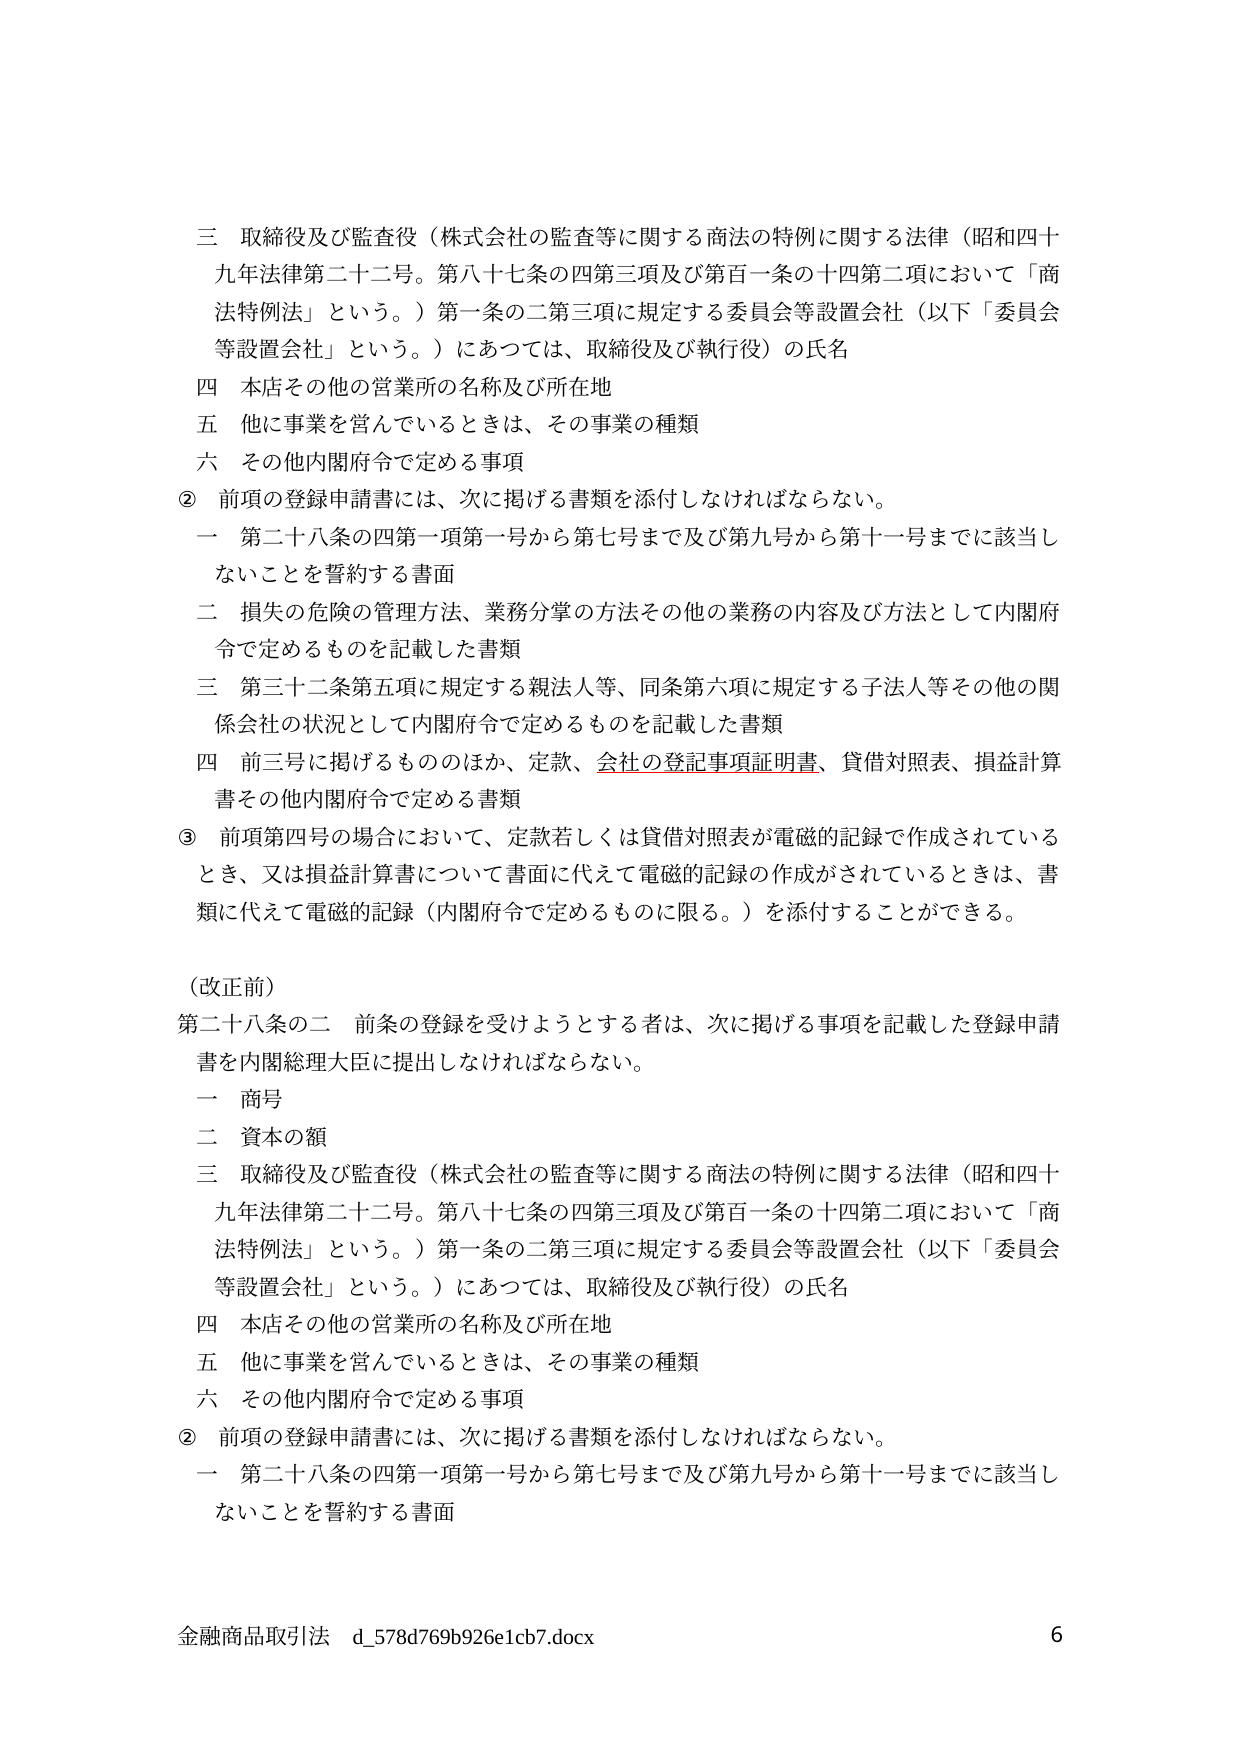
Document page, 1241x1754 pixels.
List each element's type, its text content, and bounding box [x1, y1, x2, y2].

text 五 他に事業を営んでいるときは、その事業の種類 [196, 1342, 1063, 1379]
text 一 商号 [196, 1079, 1063, 1117]
text 第二十八条の二 前条の登録を受けようとする者は、次に掲げる事項を記載した登録申請書を内閣総理大臣に提出しなければならない。 [177, 1004, 1063, 1079]
text 二 損失の危険の管理方法、業務分掌の方法その他の業務の内容及び方法として内閣府令で定めるものを記載した書類 [196, 592, 1063, 667]
text ② 前項の登録申請書には、次に掲げる書類を添付しなければならない。 [177, 1417, 1063, 1454]
text 三 取締役及び監査役（株式会社の監査等に関する商法の特例に関する法律（昭和四十九年法律第二十二号。第八十七条の四第三項及び第百一条の十四第二項において「商法特例法」という。）第一条の二第三項に規定する委員会等設置会社（以下「委員会等設置会社」という。）にあつては、取締役及び執行役）の氏名 [196, 1154, 1063, 1304]
text 四 前三号に掲げるもののほか、定款、会社の登記事項証明書、貸借対照表、損益計算書その他内閣府令で定める書類 [196, 742, 1063, 817]
text 四 本店その他の営業所の名称及び所在地 [196, 367, 1063, 404]
text 一 第二十八条の四第一項第一号から第七号まで及び第九号から第十一号までに該当しないことを誓約する書面 [196, 517, 1063, 592]
text 二 資本の額 [196, 1117, 1063, 1154]
text ③ 前項第四号の場合において、定款若しくは貸借対照表が電磁的記録で作成されているとき、又は損益計算書について書面に代えて電磁的記録の作成がされているときは、書類に代えて電磁的記録（内閣府令で定めるものに限る。）を添付することができる。 [177, 817, 1063, 929]
text 六 その他内閣府令で定める事項 [196, 1379, 1063, 1417]
text 四 本店その他の営業所の名称及び所在地 [196, 1304, 1063, 1342]
text 三 取締役及び監査役（株式会社の監査等に関する商法の特例に関する法律（昭和四十九年法律第二十二号。第八十七条の四第三項及び第百一条の十四第二項において「商法特例法」という。）第一条の二第三項に規定する委員会等設置会社（以下「委員会等設置会社」という。）にあつては、取締役及び執行役）の氏名 [196, 217, 1063, 367]
text 三 第三十二条第五項に規定する親法人等、同条第六項に規定する子法人等その他の関係会社の状況として内閣府令で定めるものを記載した書類 [196, 667, 1063, 742]
text 五 他に事業を営んでいるときは、その事業の種類 [196, 404, 1063, 442]
text （改正前） [177, 967, 1063, 1004]
text 六 その他内閣府令で定める事項 [196, 442, 1063, 479]
text ② 前項の登録申請書には、次に掲げる書類を添付しなければならない。 [177, 479, 1063, 517]
text 一 第二十八条の四第一項第一号から第七号まで及び第九号から第十一号までに該当しないことを誓約する書面 [196, 1454, 1063, 1529]
